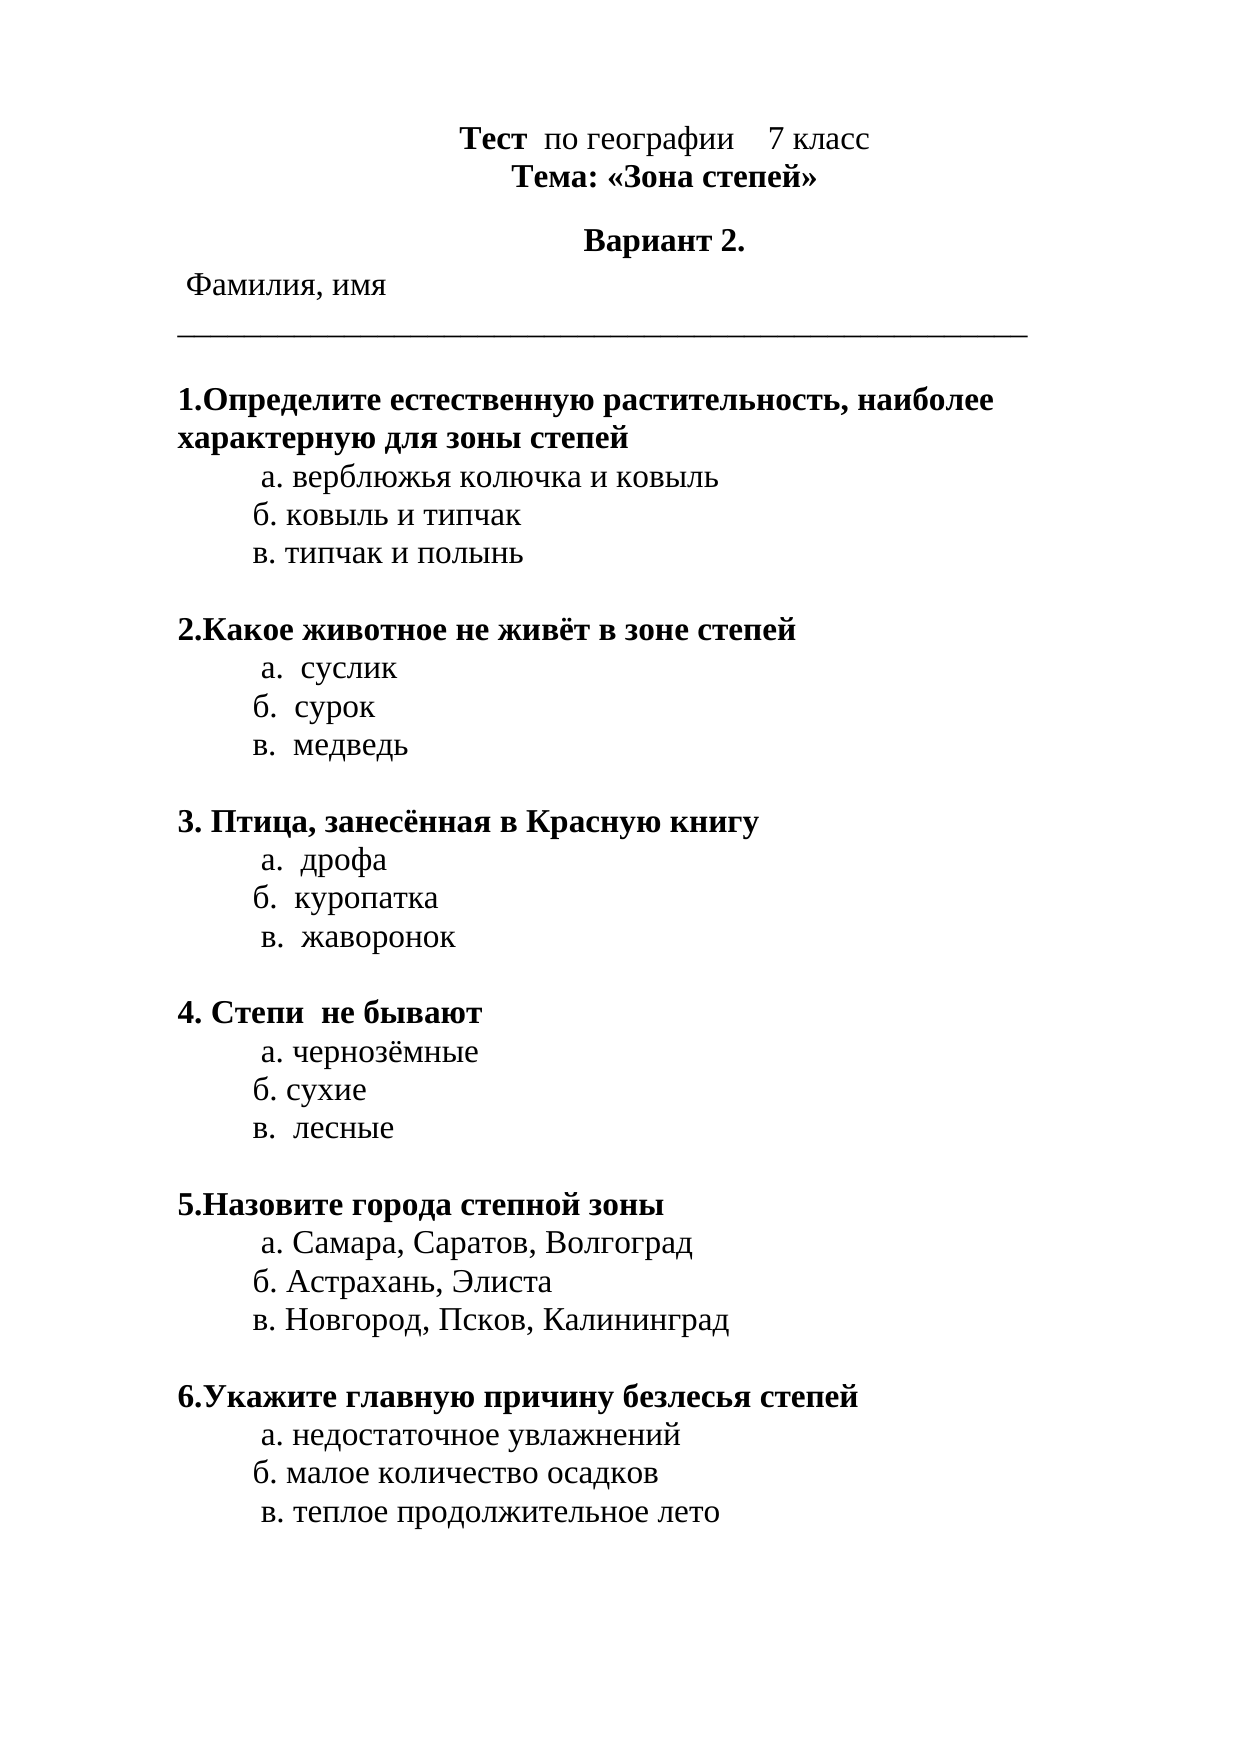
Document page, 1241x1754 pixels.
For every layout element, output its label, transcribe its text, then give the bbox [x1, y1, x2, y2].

text б. малое количество осадков [252, 1453, 1152, 1491]
text б. ковыль и типчак [252, 494, 1152, 533]
text а. Самара, Саратов, Волгоград [177, 1223, 1152, 1261]
text 3. Птица, занесённая в Красную книгу [177, 801, 1152, 839]
text Фамилия, имя ___________________________________________________ [177, 264, 1152, 341]
text в. типчак и полынь [252, 533, 1152, 571]
text в. медведь [252, 724, 1152, 763]
text а. недостаточное увлажнений [177, 1414, 1152, 1453]
text Вариант 2. [177, 220, 1152, 258]
text б. сухие [252, 1069, 1152, 1108]
text а. верблюжья колючка и ковыль [177, 456, 1152, 494]
text 2.Какое животное не живёт в зоне степей [177, 609, 1152, 648]
text а. дрофа [177, 839, 1152, 878]
text в. Новгород, Псков, Калининград [252, 1299, 1152, 1338]
text 6.Укажите главную причину безлесья степей [177, 1376, 1152, 1414]
text характерную для зоны степей [177, 418, 1152, 456]
text в. жаворонок [177, 916, 1152, 954]
text 4. Степи не бывают [177, 993, 1152, 1031]
text в. лесные [252, 1108, 1152, 1146]
text а. чернозёмные [177, 1031, 1152, 1069]
text Тест по географии 7 класс [177, 118, 1152, 156]
text 1.Определите естественную растительность, наиболее [177, 379, 1152, 418]
text в. теплое продолжительное лето [177, 1491, 1152, 1529]
text б. куропатка [252, 878, 1152, 916]
text б. Астрахань, Элиста [252, 1261, 1152, 1299]
text а. суслик [177, 648, 1152, 686]
text 5.Назовите города степной зоны [177, 1184, 1152, 1223]
text Тема: «Зона степей» [177, 156, 1152, 195]
text б. сурок [252, 686, 1152, 724]
